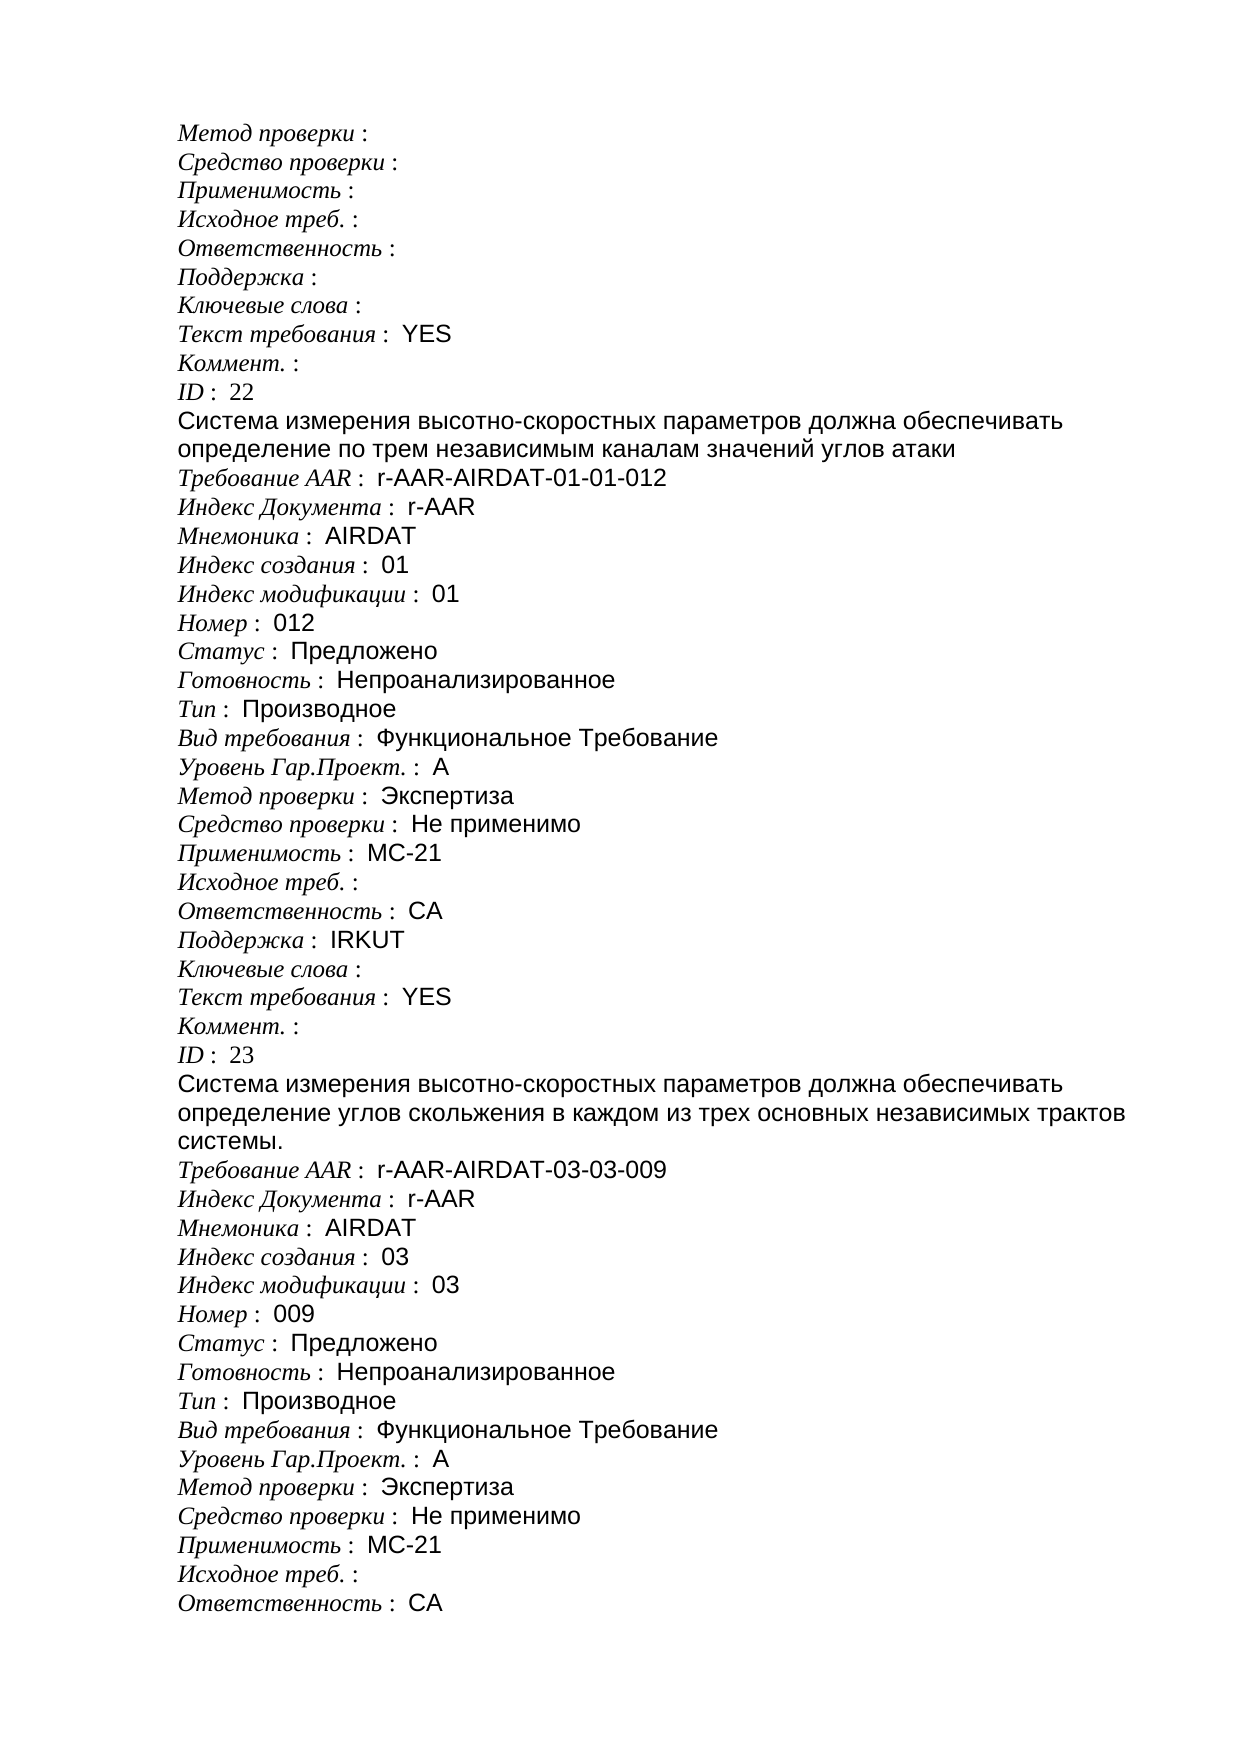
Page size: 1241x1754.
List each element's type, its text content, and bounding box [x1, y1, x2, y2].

text Статус : Предложено [177, 636, 1152, 665]
text Мнемоника : AIRDAT [177, 1213, 1152, 1242]
text Индекс модификации : 03 [177, 1270, 1152, 1299]
text Готовность : Непроанализированное [177, 665, 1152, 694]
text Ответственность : СA [177, 896, 1152, 925]
text Средство проверки : Не применимо [177, 1501, 1152, 1530]
text Индекс Документа : r-AAR [177, 492, 1152, 521]
text Вид требования : Функциональное Требование [177, 723, 1152, 752]
text Текст требования : YES [177, 319, 1152, 348]
text Вид требования : Функциональное Требование [177, 1415, 1152, 1443]
text Требование AAR : r-AAR-AIRDAT-03-03-009 [177, 1155, 1152, 1184]
text Применимость : MC-21 [177, 838, 1152, 867]
text Применимость : MC-21 [177, 1530, 1152, 1559]
text Индекс создания : 01 [177, 550, 1152, 579]
text Текст требования : YES [177, 982, 1152, 1011]
text Метод проверки : Экспертиза [177, 1472, 1152, 1501]
text Исходное треб. : [177, 867, 1152, 896]
text Тип : Производное [177, 1386, 1152, 1415]
text Требование AAR : r-AAR-AIRDAT-01-01-012 [177, 463, 1152, 492]
text Коммент. : [177, 348, 1152, 377]
text Индекс создания : 03 [177, 1242, 1152, 1270]
text Ключевые слова : [177, 954, 1152, 982]
text Индекс модификации : 01 [177, 579, 1152, 607]
text Тип : Производное [177, 694, 1152, 723]
text Статус : Предложено [177, 1328, 1152, 1357]
text ID : 22 [177, 377, 1152, 406]
text Средство проверки : Не применимо [177, 809, 1152, 838]
text Метод проверки : [177, 118, 1152, 147]
text Система измерения высотно-скоростных параметров должна обеспечивать определение углов скольжения в каждом из трех основных независимых трактов системы. [177, 1069, 1152, 1155]
text ID : 23 [177, 1040, 1152, 1069]
text Применимость : [177, 176, 1152, 204]
text Уровень Гар.Проект. : A [177, 1443, 1152, 1472]
text Исходное треб. : [177, 1559, 1152, 1588]
text Номер : 012 [177, 607, 1152, 636]
text Номер : 009 [177, 1299, 1152, 1328]
text Средство проверки : [177, 147, 1152, 176]
text Коммент. : [177, 1011, 1152, 1040]
text Поддержка : [177, 262, 1152, 291]
text Индекс Документа : r-AAR [177, 1184, 1152, 1213]
text Метод проверки : Экспертиза [177, 781, 1152, 809]
text Ключевые слова : [177, 291, 1152, 319]
text Мнемоника : AIRDAT [177, 521, 1152, 550]
text Готовность : Непроанализированное [177, 1357, 1152, 1386]
text Уровень Гар.Проект. : A [177, 752, 1152, 781]
text Поддержка : IRKUT [177, 925, 1152, 954]
text Исходное треб. : [177, 204, 1152, 233]
text Ответственность : [177, 233, 1152, 262]
text Система измерения высотно-скоростных параметров должна обеспечивать определение по трем независимым каналам значений углов атаки [177, 406, 1152, 463]
text Ответственность : СA [177, 1588, 1152, 1617]
